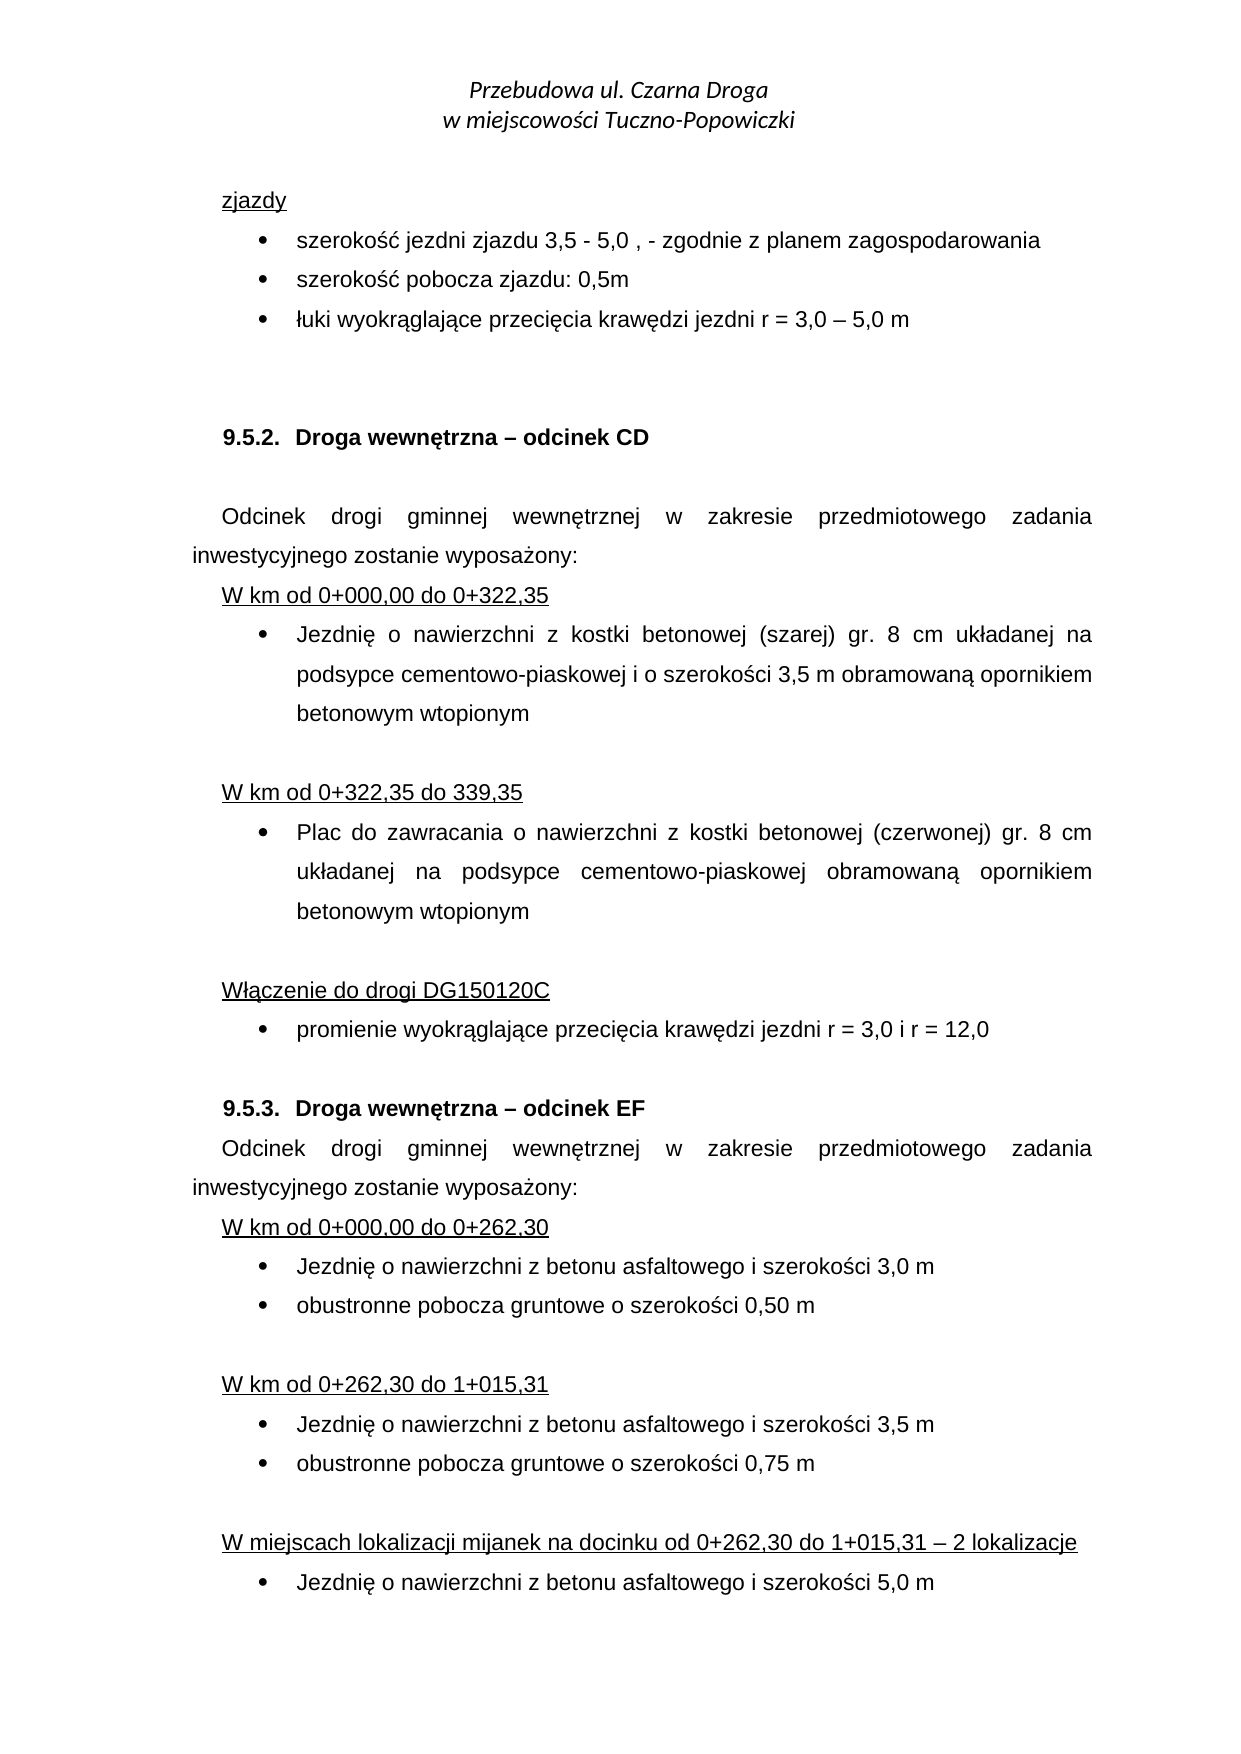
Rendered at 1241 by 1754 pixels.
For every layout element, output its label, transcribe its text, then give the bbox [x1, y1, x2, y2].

text Włączenie do drogi DG150120C [148, 977, 1093, 1003]
list Plac do zawracania o nawierzchni z kostki betonowej (czerwonej) gr. 8 cm układanej na podsypce cementowo-piaskowej obramowaną opornikiem betonowym wtopionym [259, 819, 1093, 924]
list promienie wyokrąglające przecięcia krawędzi jezdni r = 3,0 i r = 12,0 [259, 1016, 1093, 1042]
list Jezdnię o nawierzchni z betonu asfaltowego i szerokości 3,5 m [259, 1411, 1093, 1437]
list Jezdnię o nawierzchni z betonu asfaltowego i szerokości 5,0 m [259, 1569, 1093, 1595]
text W km od 0+000,00 do 0+262,30 [148, 1213, 1093, 1240]
text W km od 0+322,35 do 339,35 [148, 779, 1093, 806]
list Jezdnię o nawierzchni z kostki betonowej (szarej) gr. 8 cm układanej na podsypce cementowo-piaskowej i o szerokości 3,5 m obramowaną opornikiem betonowym wtopionym [259, 621, 1093, 727]
list Droga wewnętrzna – odcinek EF [223, 1095, 1093, 1121]
text W km od 0+000,00 do 0+322,35 [148, 582, 1093, 608]
text Odcinek drogi gminnej wewnętrznej w zakresie przedmiotowego zadania inwestycyjnego zostanie wyposażony: [192, 503, 1093, 569]
text zjazdy [148, 187, 1093, 213]
list łuki wyokrąglające przecięcia krawędzi jezdni r = 3,0 – 5,0 m [259, 306, 1093, 332]
list obustronne pobocza gruntowe o szerokości 0,50 m [259, 1292, 1093, 1319]
list Droga wewnętrzna – odcinek CD [223, 424, 1093, 450]
text Odcinek drogi gminnej wewnętrznej w zakresie przedmiotowego zadania inwestycyjnego zostanie wyposażony: [192, 1134, 1093, 1200]
list szerokość pobocza zjazdu: 0,5m [259, 266, 1093, 292]
text W km od 0+262,30 do 1+015,31 [148, 1371, 1093, 1398]
list Jezdnię o nawierzchni z betonu asfaltowego i szerokości 3,0 m [259, 1253, 1093, 1279]
text W miejscach lokalizacji mijanek na docinku od 0+262,30 do 1+015,31 – 2 lokalizacje [148, 1529, 1093, 1556]
list obustronne pobocza gruntowe o szerokości 0,75 m [259, 1450, 1093, 1477]
list szerokość jezdni zjazdu 3,5 - 5,0 , - zgodnie z planem zagospodarowania [259, 227, 1093, 253]
